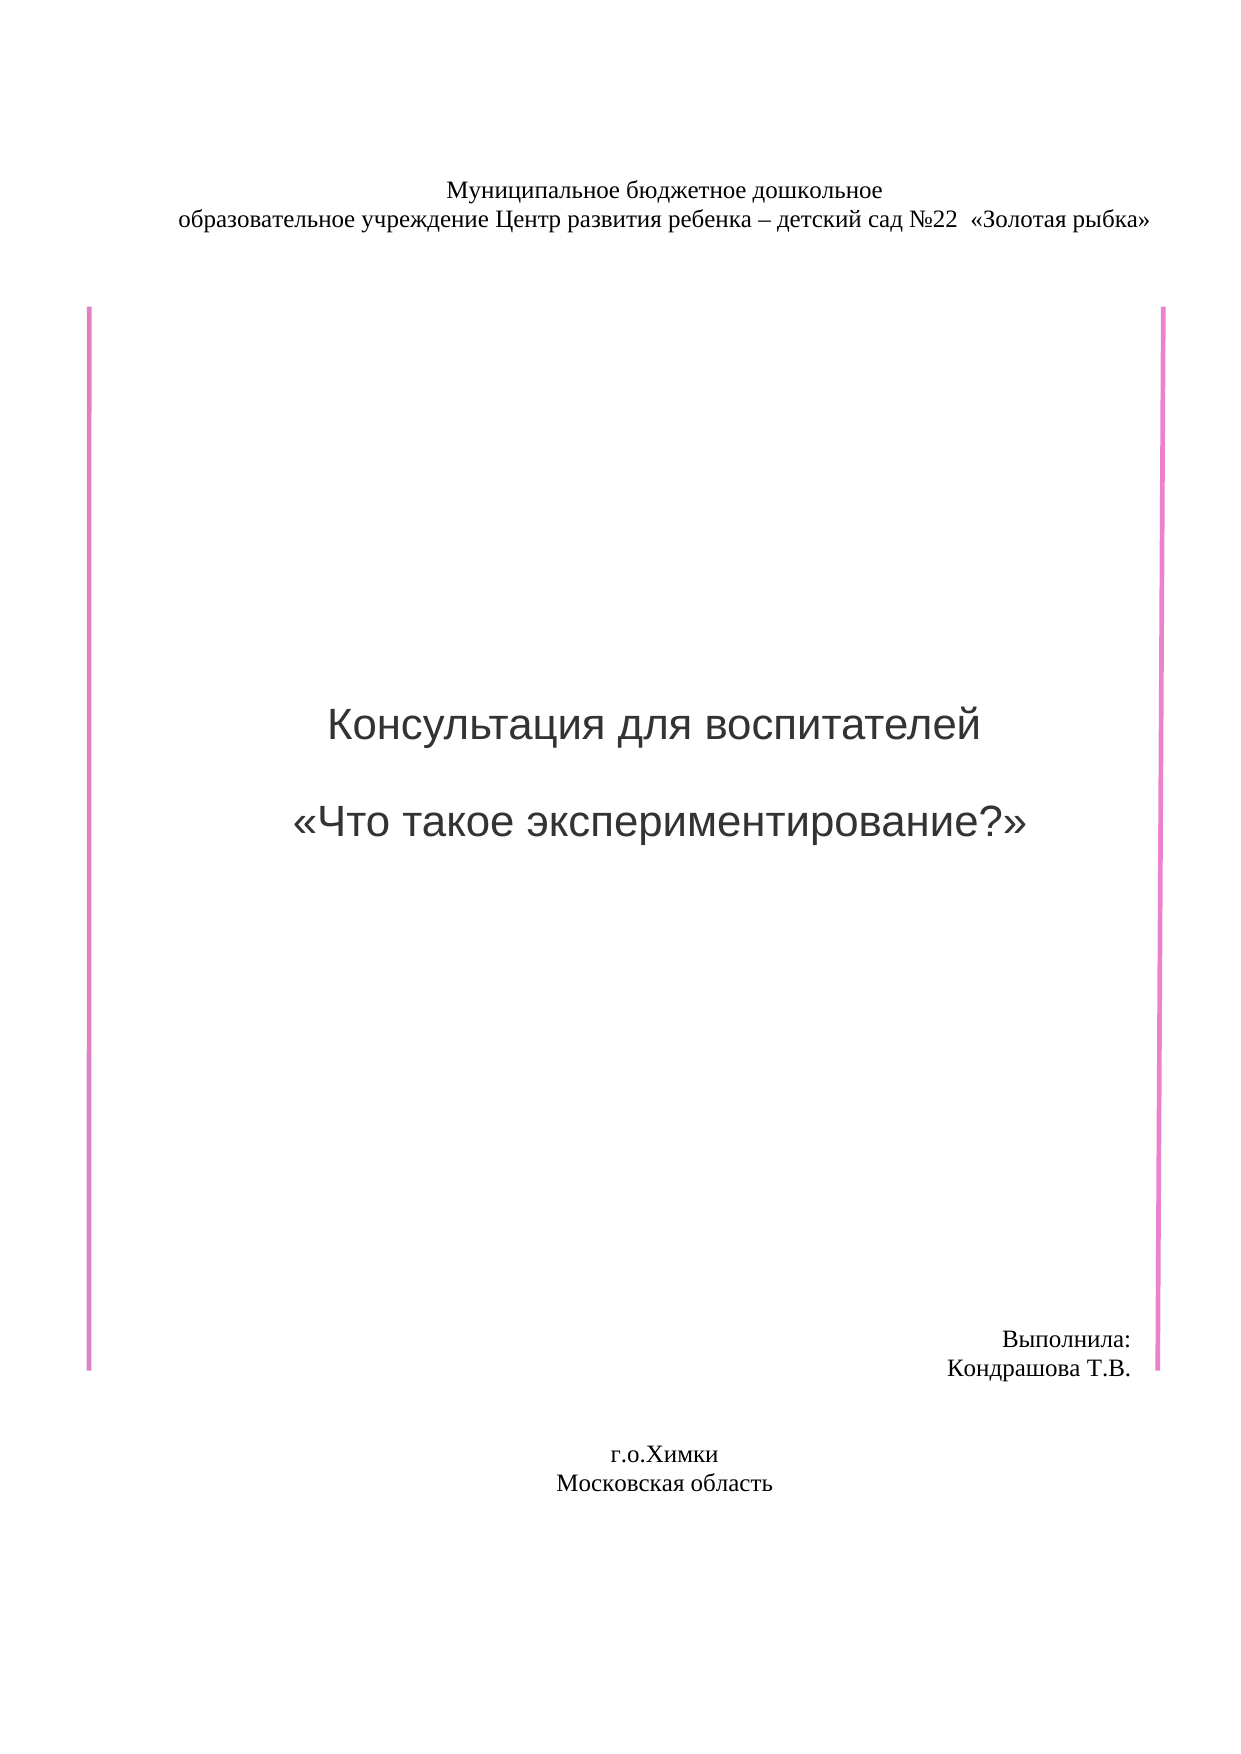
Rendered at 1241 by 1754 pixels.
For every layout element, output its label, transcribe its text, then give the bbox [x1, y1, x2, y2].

text «Что такое экспериментирование?» [177, 796, 1152, 846]
text Консультация для воспитателей [177, 699, 1152, 749]
text Муниципальное бюджетное дошкольное [177, 176, 1152, 204]
text Кондрашова Т.В. [177, 1353, 1152, 1382]
text Выполнила: [177, 1324, 1152, 1353]
text г.о.Химки [177, 1439, 1152, 1468]
text Московская область [177, 1468, 1152, 1497]
text образовательное учреждение Центр развития ребенка – детский сад №22 «Золотая рыбка» [177, 204, 1152, 233]
